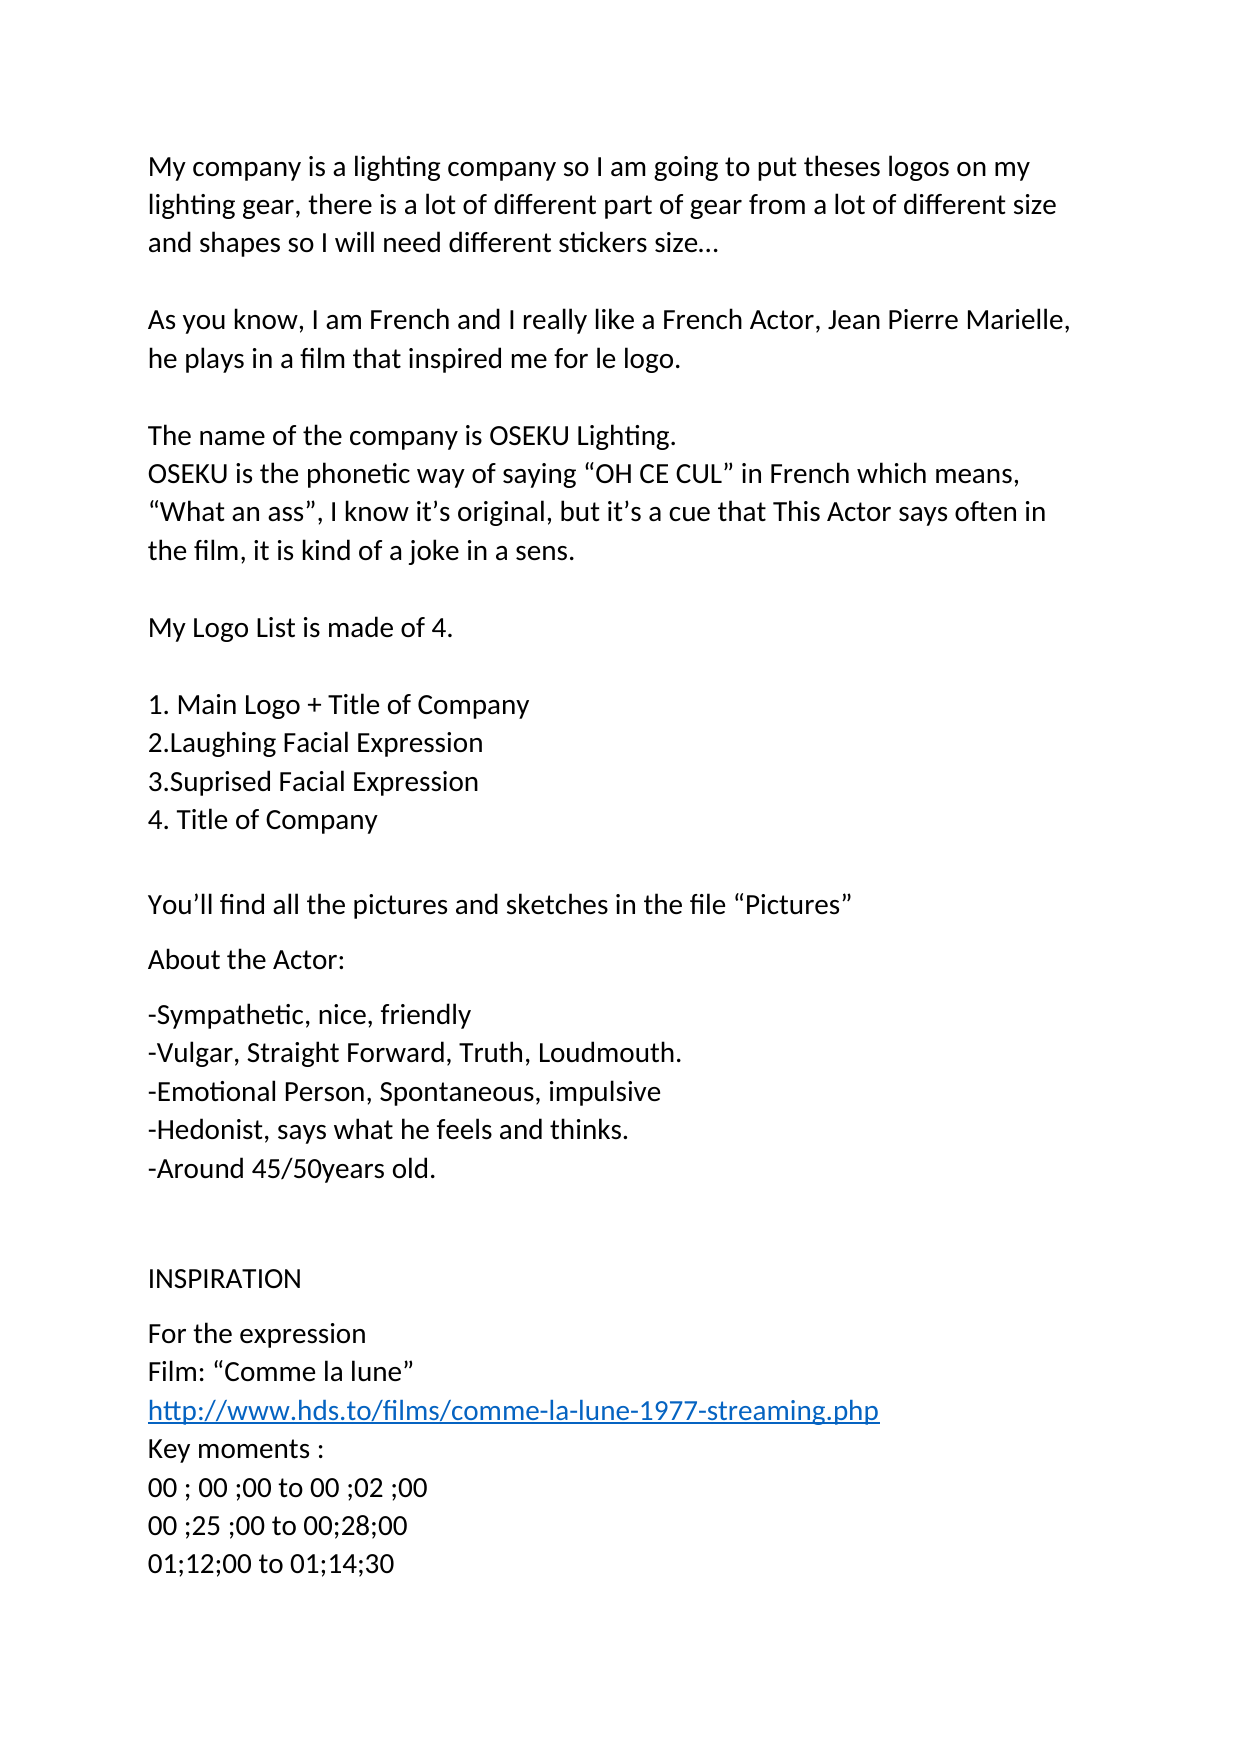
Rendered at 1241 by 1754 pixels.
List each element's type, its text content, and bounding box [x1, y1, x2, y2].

text -Sympathetic, nice, friendly -Vulgar, Straight Forward, Truth, Loudmouth. -Emotional Person, Spontaneous, impulsive -Hedonist, says what he feels and thinks. -Around 45/50years old. [148, 996, 1093, 1185]
text You’ll find all the pictures and sketches in the file “Pictures” [148, 886, 1093, 921]
text My company is a lighting company so I am going to put theses logos on my lighting gear, there is a lot of different part of gear from a lot of different size and shapes so I will need different stickers size… As you know, I am French and I really like a French Actor, Jean Pierre Marielle, he plays in a film that inspired me for le logo. The name of the company is OSEKU Lighting. OSEKU is the phonetic way of saying “OH CE CUL” in French which means, “What an ass”, I know it’s original, but it’s a cue that This Actor says often in the film, it is kind of a joke in a sens. My Logo List is made of 4. 1. Main Logo + Title of Company 2.Laughing Facial Expression 3.Suprised Facial Expression 4. Title of Company [148, 148, 1093, 867]
text INSPIRATION [148, 1260, 1093, 1296]
text About the Actor: [148, 941, 1093, 976]
text For the expression Film: “Comme la lune” http://www.hds.to/films/comme-la-lune-1977-streaming.php Key moments : 00 ; 00 ;00 to 00 ;02 ;00 00 ;25 ;00 to 00;28;00 01;12;00 to 01;14;30 [148, 1315, 1093, 1581]
